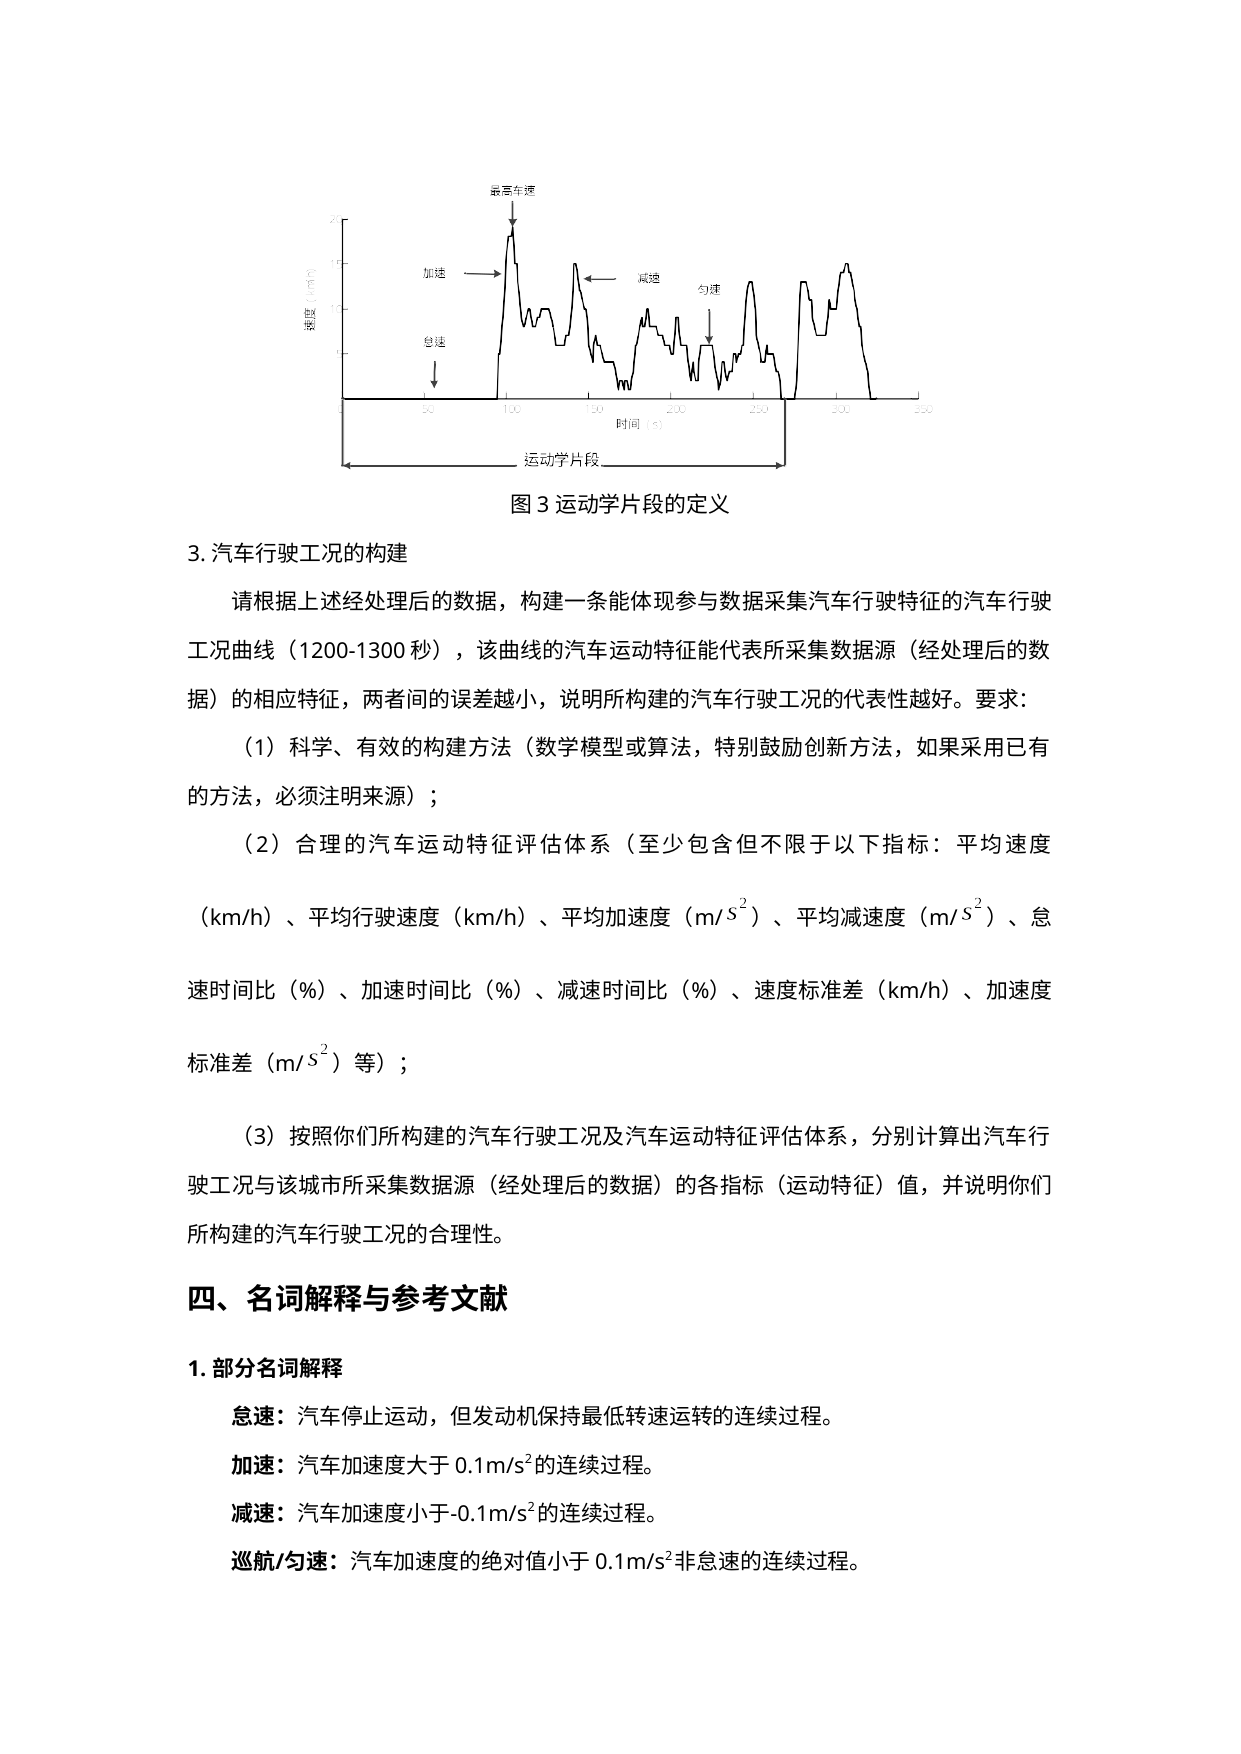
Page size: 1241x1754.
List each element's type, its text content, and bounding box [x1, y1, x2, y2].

text （2）合理的汽车运动特征评估体系（至少包含但不限于以下指标：平均速度（km/h）、平均行驶速度（km/h）、平均加速度（m/）、平均减速度（m/）、怠速时间比（%）、加速时间比（%）、减速时间比（%）、速度标准差（km/h）、加速度标准差（m/）等）； [187, 827, 1053, 1103]
text 请根据上述经处理后的数据，构建一条能体现参与数据采集汽车行驶特征的汽车行驶工况曲线（1200-1300秒），该曲线的汽车运动特征能代表所采集数据源（经处理后的数据）的相应特征，两者间的误差越小，说明所构建的汽车行驶工况的代表性越好。要求： [187, 584, 1053, 714]
text 3. 汽车行驶工况的构建 [187, 535, 1053, 568]
text 加速：汽车加速度大于0.1m/s2的连续过程。 [187, 1447, 1053, 1480]
text 图3 运动学片段的定义 [187, 487, 1053, 519]
text 巡航/匀速：汽车加速度的绝对值小于0.1m/s2非怠速的连续过程。 [187, 1544, 1053, 1576]
text （3）按照你们所构建的汽车行驶工况及汽车运动特征评估体系，分别计算出汽车行驶工况与该城市所采集数据源（经处理后的数据）的各指标（运动特征）值，并说明你们所构建的汽车行驶工况的合理性。 [187, 1119, 1053, 1249]
text 四、名词解释与参考文献 [187, 1264, 1053, 1329]
text （1）科学、有效的构建方法（数学模型或算法，特别鼓励创新方法，如果采用已有的方法，必须注明来源）； [187, 729, 1053, 811]
text 怠速：汽车停止运动，但发动机保持最低转速运转的连续过程。 [187, 1399, 1053, 1431]
text 减速：汽车加速度小于-0.1m/s2的连续过程。 [187, 1496, 1053, 1528]
text 1. 部分名词解释 [187, 1351, 1053, 1383]
